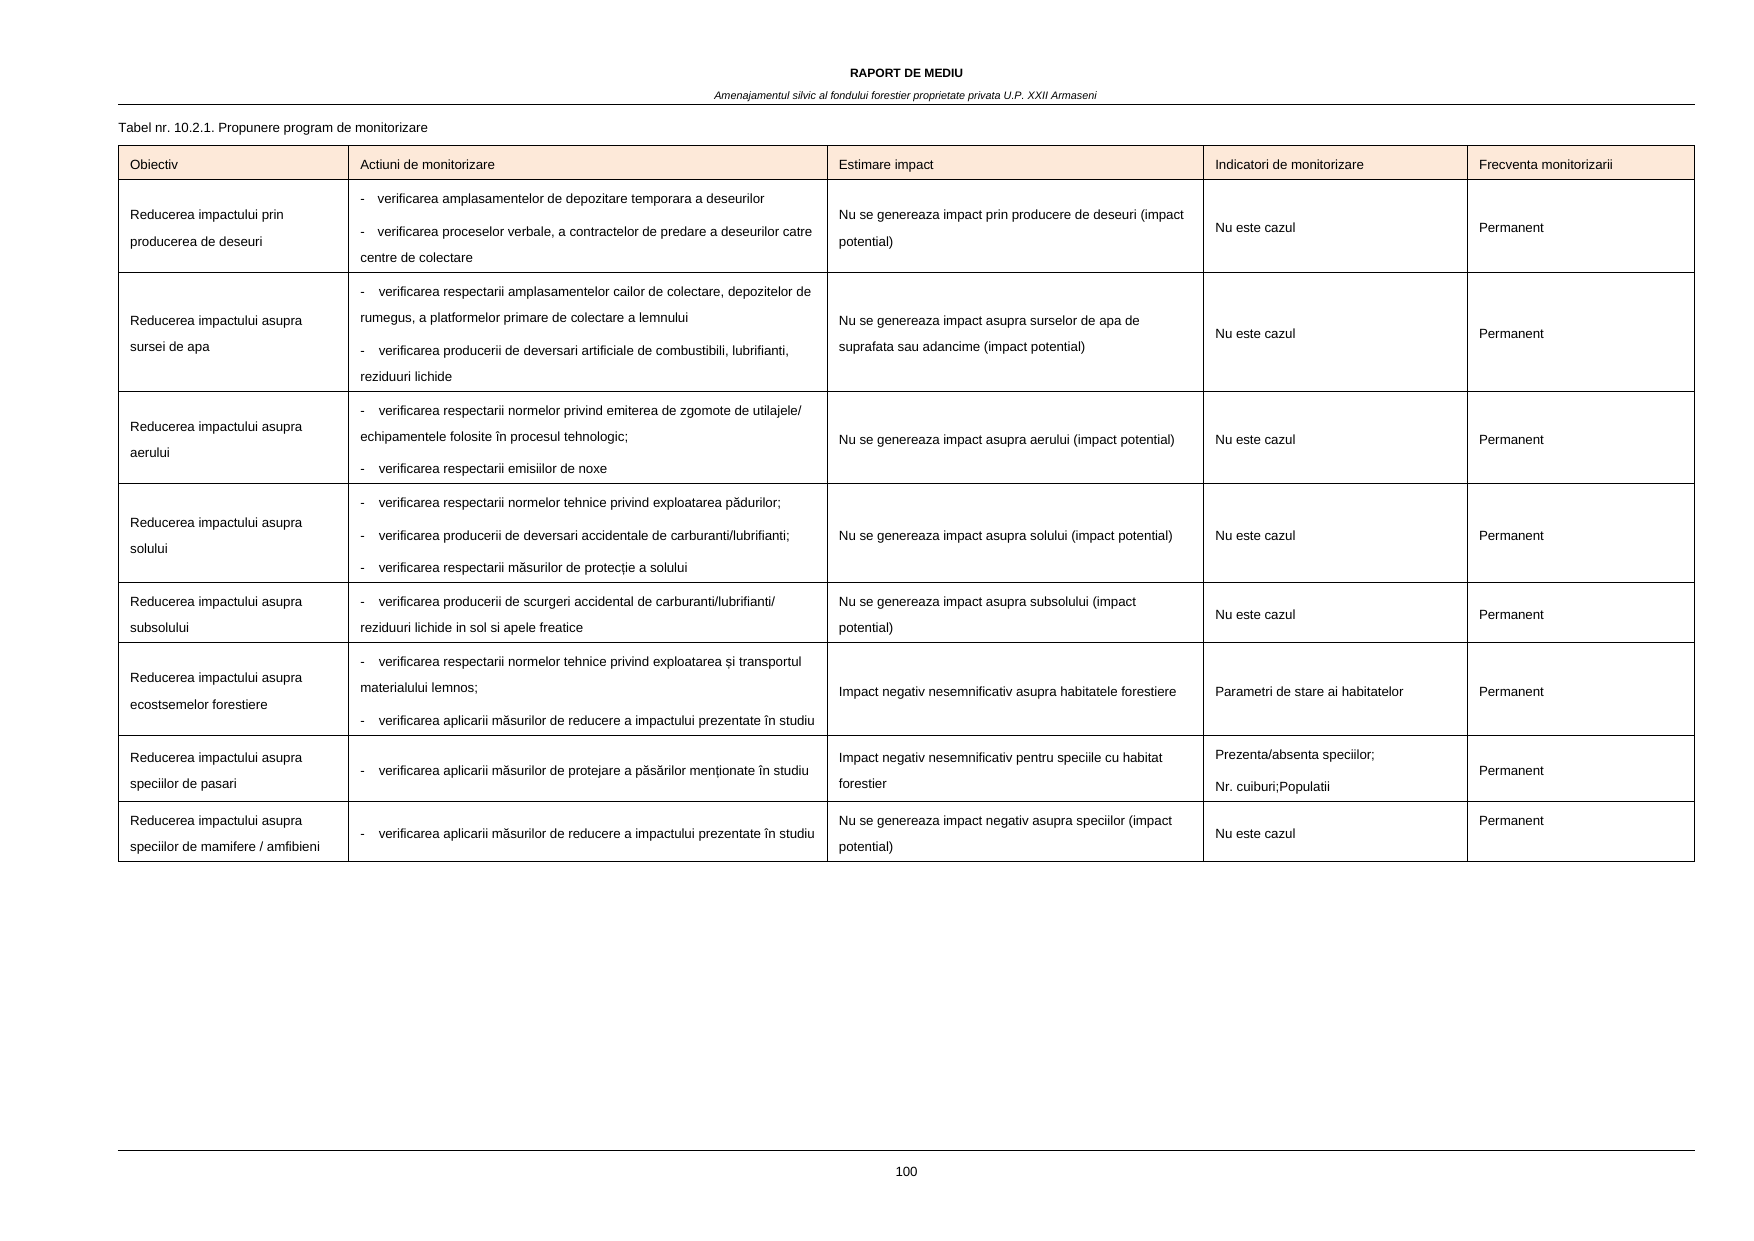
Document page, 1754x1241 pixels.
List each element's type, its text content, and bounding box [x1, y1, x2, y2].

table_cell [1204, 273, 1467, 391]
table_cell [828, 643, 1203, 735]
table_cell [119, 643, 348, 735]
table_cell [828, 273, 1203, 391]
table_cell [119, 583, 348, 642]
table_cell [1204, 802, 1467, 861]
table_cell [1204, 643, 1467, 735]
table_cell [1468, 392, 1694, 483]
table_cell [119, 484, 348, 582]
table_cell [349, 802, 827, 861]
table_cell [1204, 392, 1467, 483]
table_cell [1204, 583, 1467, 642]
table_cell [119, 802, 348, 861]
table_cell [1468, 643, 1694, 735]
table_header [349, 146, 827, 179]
text Tabel nr. 10.2.1. Propunere program de monitorizare [118, 109, 1695, 135]
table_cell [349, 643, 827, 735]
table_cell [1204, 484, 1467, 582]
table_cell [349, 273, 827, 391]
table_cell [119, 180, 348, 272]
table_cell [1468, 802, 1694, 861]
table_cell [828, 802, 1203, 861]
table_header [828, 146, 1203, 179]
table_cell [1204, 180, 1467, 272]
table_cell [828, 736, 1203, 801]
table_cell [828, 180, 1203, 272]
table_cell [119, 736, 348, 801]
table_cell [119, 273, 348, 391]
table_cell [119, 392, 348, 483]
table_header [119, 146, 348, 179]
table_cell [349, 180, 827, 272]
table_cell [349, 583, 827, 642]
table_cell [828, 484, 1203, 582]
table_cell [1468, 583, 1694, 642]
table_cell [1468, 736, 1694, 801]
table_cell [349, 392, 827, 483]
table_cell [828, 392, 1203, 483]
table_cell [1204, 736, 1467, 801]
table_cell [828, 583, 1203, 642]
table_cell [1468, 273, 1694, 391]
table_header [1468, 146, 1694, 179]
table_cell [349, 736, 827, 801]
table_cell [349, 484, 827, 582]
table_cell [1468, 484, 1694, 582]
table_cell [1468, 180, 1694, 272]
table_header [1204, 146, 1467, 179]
